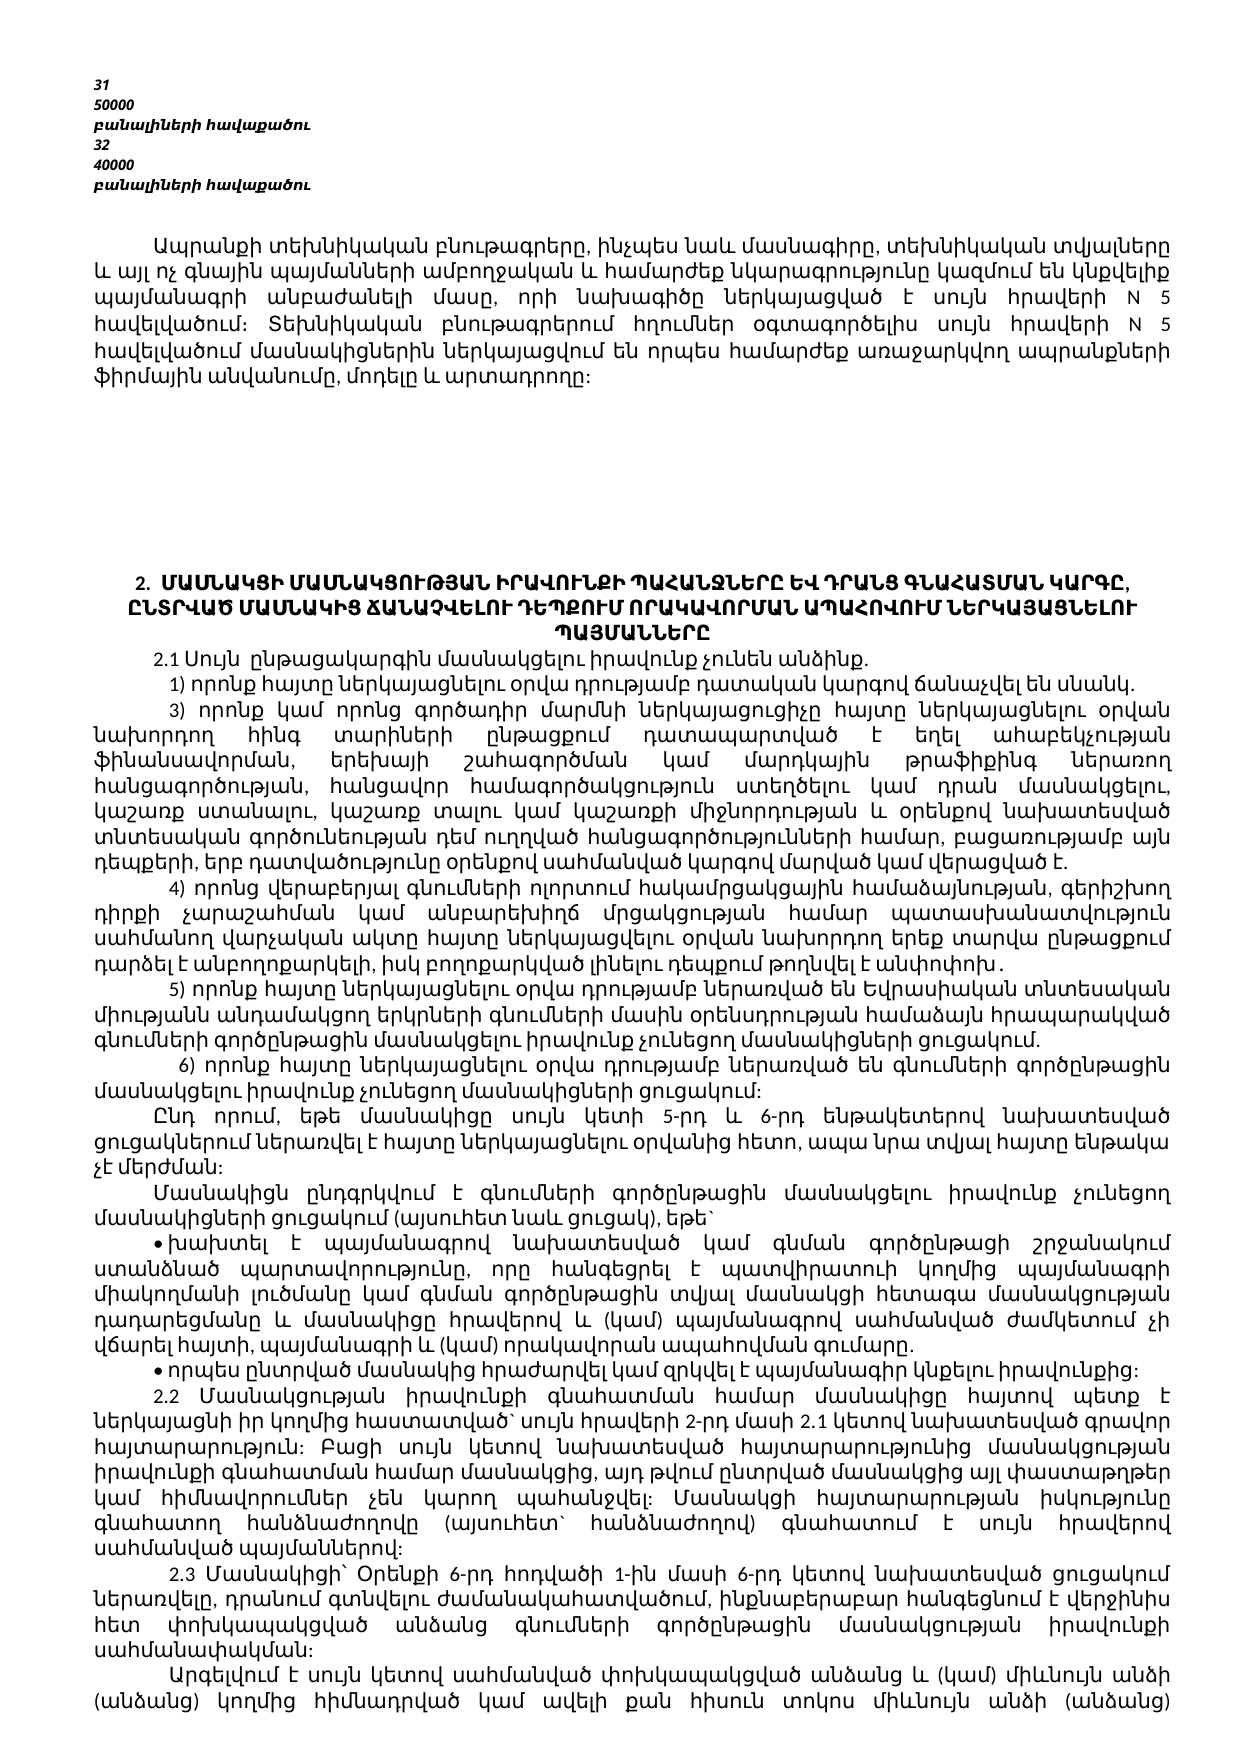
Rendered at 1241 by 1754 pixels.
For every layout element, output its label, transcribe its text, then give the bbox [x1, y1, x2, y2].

text 2. ՄԱՍՆԱԿՑԻ ՄԱՍՆԱԿՑՈՒԹՅԱՆ ԻՐԱՎՈՒՆՔԻ ՊԱՀԱՆՋՆԵՐԸ ԵՎ ԴՐԱՆՑ ԳՆԱՀԱՏՄԱՆ ԿԱՐԳԸ, ԸՆՏՐՎԱԾ ՄԱՍՆԱԿԻՑ ՃԱՆԱՉՎԵԼՈՒ ԴԵՊՔՈՒՄ ՈՐԱԿԱՎՈՐՄԱՆ ԱՊԱՀՈՎՈՒՄ ՆԵՐԿԱՅԱՑՆԵԼՈՒ ՊԱՅՄԱՆՆԵՐԸ [94, 570, 1171, 646]
text Մասնակիցն ընդգրկվում է գնումների գործընթացին մասնակցելու իրավունք չունեցող մասնակիցների ցուցակում (այսուհետ նաև ցուցակ), եթե` [94, 1180, 1171, 1231]
text Ընդ որում, եթե մասնակիցը սույն կետի 5-րդ և 6-րդ ենթակետերով նախատեսված ցուցակներում ներառվել է հայտը ներկայացնելու օրվանից հետո, ապա նրա տվյալ հայտը ենթակա չէ մերժման: [94, 1103, 1171, 1180]
text 2.1 Սույն ընթացակարգին մասնակցելու իրավունք չունեն անձինք. [94, 646, 1171, 671]
text 4) որոնց վերաբերյալ գնումների ոլորտում հակամրցակցային համաձայնության, գերիշխող դիրքի չարաշահման կամ անբարեխիղճ մրցակցության համար պատասխանատվություն սահմանող վարչական ակտը հայտը ներկայացվելու օրվան նախորդող երեք տարվա ընթացքում դարձել է անբողոքարկելի, իսկ բողոքարկված լինելու դեպքում թողնվել է անփոփոխ․ [94, 875, 1171, 976]
text • որպես ընտրված մասնակից հրաժարվել կամ զրկվել է պայմանագիր կնքելու իրավունքից: [94, 1358, 1171, 1383]
text Ապրանքի տեխնիկական բնութագրերը, ինչպես նաև մասնագիրը, տեխնիկական տվյալները և այլ ոչ գնային պայմանների ամբողջական և համարժեք նկարագրությունը կազմում են կնքվելիք պայմանագրի անբաժանելի մասը, որի նախագիծը ներկայացված է սույն հրավերի N 5 հավելվածում։ Տեխնիկական բնութագրերում հղումներ օգտագործելիս սույն հրավերի N 5 հավելվածում մասնակիցներին ներկայացվում են որպես համարժեք առաջարկվող ապրանքների ֆիրմային անվանումը, մոդելը և արտադրողը: [94, 233, 1171, 389]
text 2.2 Մասնակցության իրավունքի գնահատման համար մասնակիցը հայտով պետք է ներկայացնի իր կողմից հաստատված` սույն հրավերի 2-րդ մասի 2.1 կետով նախատեսված գրավոր հայտարարություն: Բացի սույն կետով նախատեսված հայտարարությունից մասնակցության իրավունքի գնահատման համար մասնակցից, այդ թվում ընտրված մասնակցից այլ փաստաթղթեր կամ հիմնավորումներ չեն կարող պահանջվել: Մասնակցի հայտարարության իսկությունը գնահատող հանձնաժողովը (այսուհետ` հանձնաժողով) գնահատում է սույն հրավերով սահմանված պայմաններով: [94, 1383, 1171, 1561]
text 1) որոնք հայտը ներկայացնելու օրվա դրությամբ դատական կարգով ճանաչվել են սնանկ. [94, 671, 1171, 697]
text • խախտել է պայմանագրով նախատեսված կամ գնման գործընթացի շրջանակում ստանձնած պարտավորությունը, որը հանգեցրել է պատվիրատուի կողմից պայմանագրի միակողմանի լուծմանը կամ գնման գործընթացին տվյալ մասնակցի հետագա մասնակցության դադարեցմանը և մասնակիցը հրավերով և (կամ) պայմանագրով սահմանված ժամկետում չի վճարել հայտի, պայմանագրի և (կամ) որակավորան ապահովման գումարը. [94, 1231, 1171, 1358]
text 2.3 Մասնակիցի՝ Օրենքի 6-րդ հոդվածի 1-ին մասի 6-րդ կետով նախատեսված ցուցակում ներառվելը, դրանում գտնվելու ժամանակահատվածում, ինքնաբերաբար հանգեցնում է վերջինիս հետ փոխկապակցված անձանց գնումների գործընթացին մասնակցության իրավունքի սահմանափակման: [94, 1561, 1171, 1663]
text 5) որոնք հայտը ներկայացնելու օրվա դրությամբ ներառված են Եվրասիական տնտեսական միությանն անդամակցող երկրների գնումների մասին օրենսդրության համաձայն հրապարակված գնումների գործընթացին մասնակցելու իրավունք չունեցող մասնակիցների ցուցակում. [94, 976, 1171, 1053]
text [94, 1663, 1171, 1713]
text 6) որոնք հայտը ներկայացնելու օրվա դրությամբ ներառված են գնումների գործընթացին մասնակցելու իրավունք չունեցող մասնակիցների ցուցակում: [94, 1053, 1171, 1103]
text 3) որոնք կամ որոնց գործադիր մարմնի ներկայացուցիչը հայտը ներկայացնելու օրվան նախորդող հինգ տարիների ընթացքում դատապարտված է եղել ահաբեկչության ֆինանսավորման, երեխայի շահագործման կամ մարդկային թրաֆիքինգ ներառող հանցագործության, հանցավոր համագործակցություն ստեղծելու կամ դրան մասնակցելու, կաշառք ստանալու, կաշառք տալու կամ կաշառքի միջնորդության և օրենքով նախատեսված տնտեսական գործունեության դեմ ուղղված հանցագործությունների համար, բացառությամբ այն դեպքերի, երբ դատվածությունը օրենքով սահմանված կարգով մարված կամ վերացված է. [94, 697, 1171, 875]
